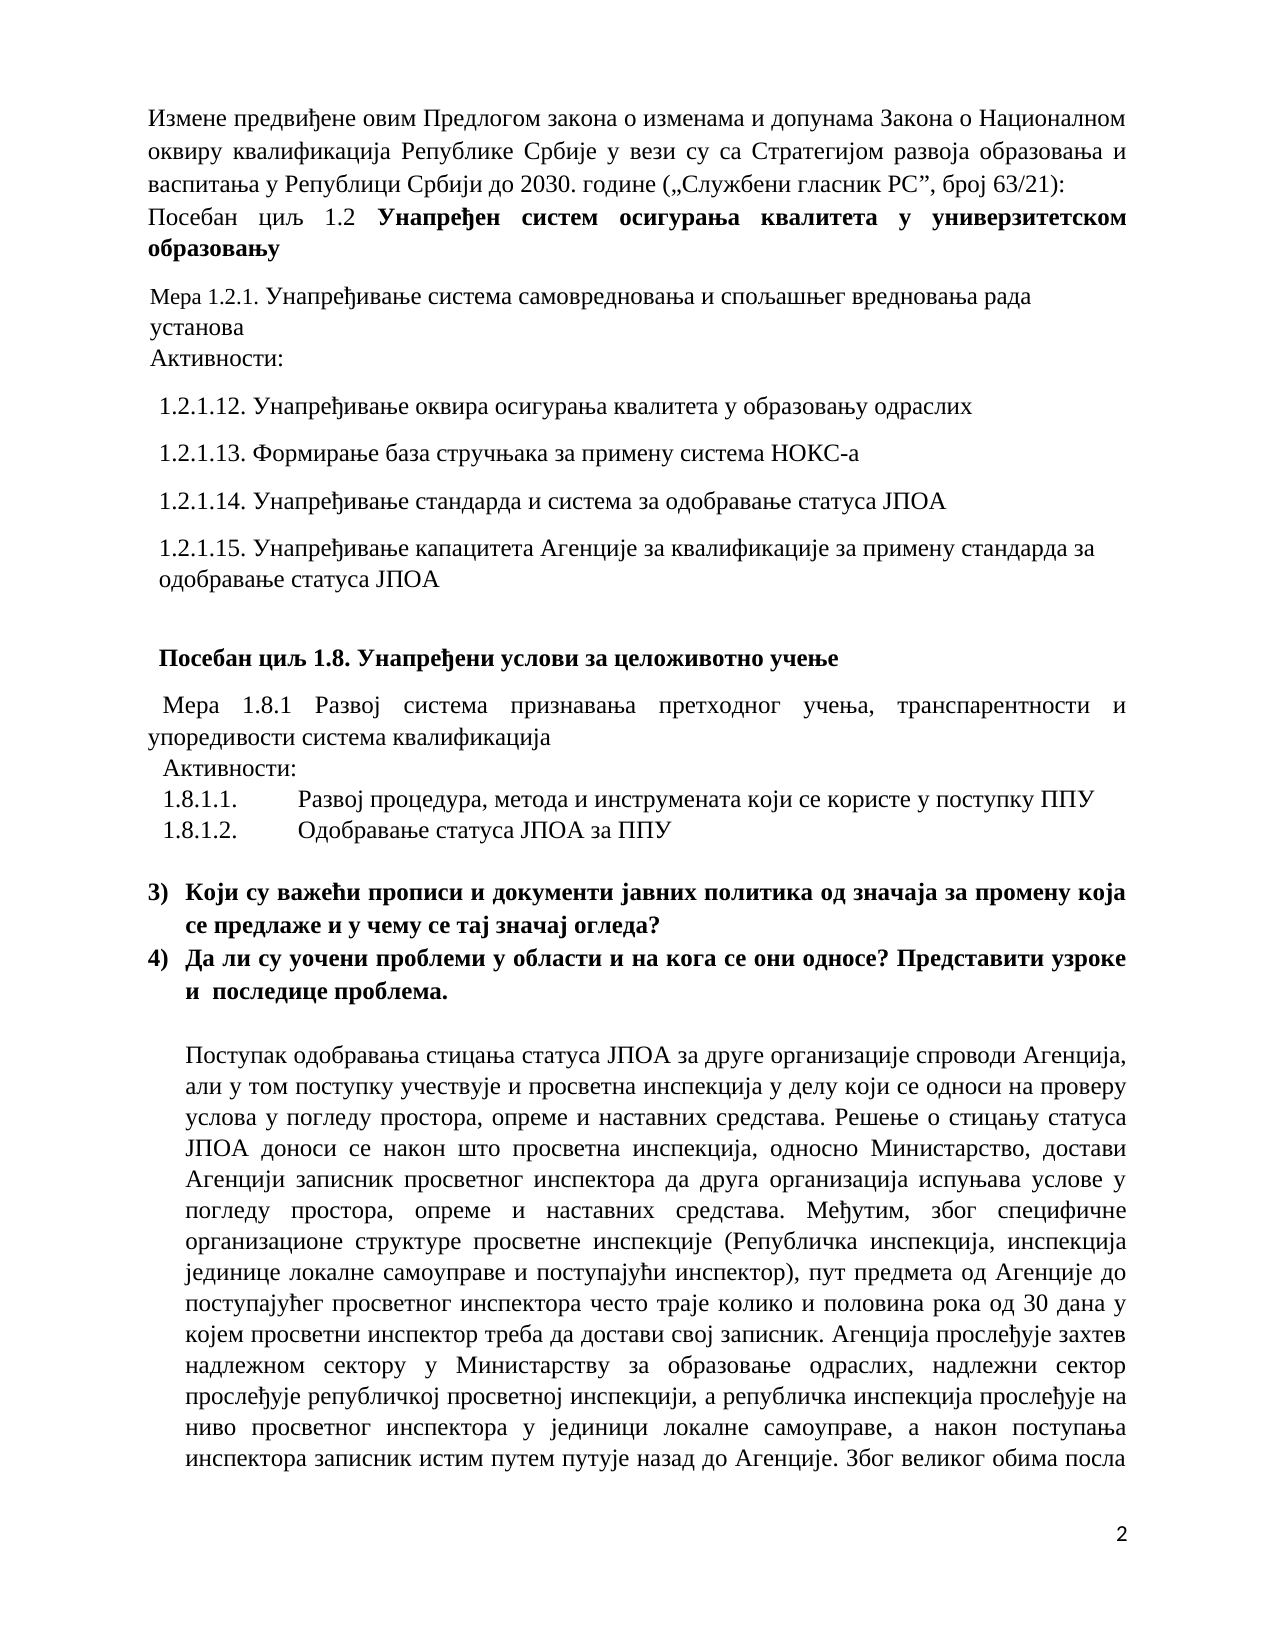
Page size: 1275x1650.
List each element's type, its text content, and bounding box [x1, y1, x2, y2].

list Мера 1.8.1 Развој система признавања претходног учења, транспарентности и упоредивости система квалификација [148, 691, 1127, 750]
table_cell 1.2.1.15. Унапређивање капацитета Агенције за квалификације за примену стандарда за одобравање статуса ЈПОА [147, 533, 1167, 643]
table_header 1.2.1.12. Унапређивање оквира осигурања квалитета у образовању одраслих [147, 391, 1167, 438]
list Активности: [148, 753, 1127, 781]
text Активности: [149, 343, 1127, 372]
table_cell Посебан циљ 1.8. Унапређени услови за целоживотно учење [147, 643, 1167, 691]
table_cell 1.2.1.14. Унапређивање стандарда и система за одобравање статуса ЈПОА [147, 486, 1167, 533]
list Одобравање статуса ЈПОА за ППУ [148, 815, 1127, 843]
list Развој процедура, метода и инструмената који се користе у поступку ППУ [148, 784, 1127, 812]
list Да ли су уочени проблеми у области и на кога се они односе? Представити узроке и последице проблема. [148, 943, 1127, 1004]
table_cell 1.2.1.13. Формирање база стручњака за примену система НОКС-а [147, 438, 1167, 486]
list Који су важећи прописи и документи јавних политика од значаја за промену која се предлаже и у чему се тај значај огледа? [148, 877, 1127, 938]
text Измене предвиђене овим Предлогом закона о изменама и допунама Закона о Националном оквиру квалификација Републике Србије у вези су са Стратегијом развоја образовања и васпитања у Републици Србији до 2030. године („Службени гласник РС”, број 63/21): [148, 103, 1127, 198]
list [185, 1040, 1127, 1472]
text Посебан циљ 1.2 Унапређен систем осигурања квалитета у универзитетском образовању [148, 202, 1127, 262]
text Мера 1.2.1. Унапређивање система самовредновања и спољашњег вредновања рада установа [149, 281, 1127, 341]
